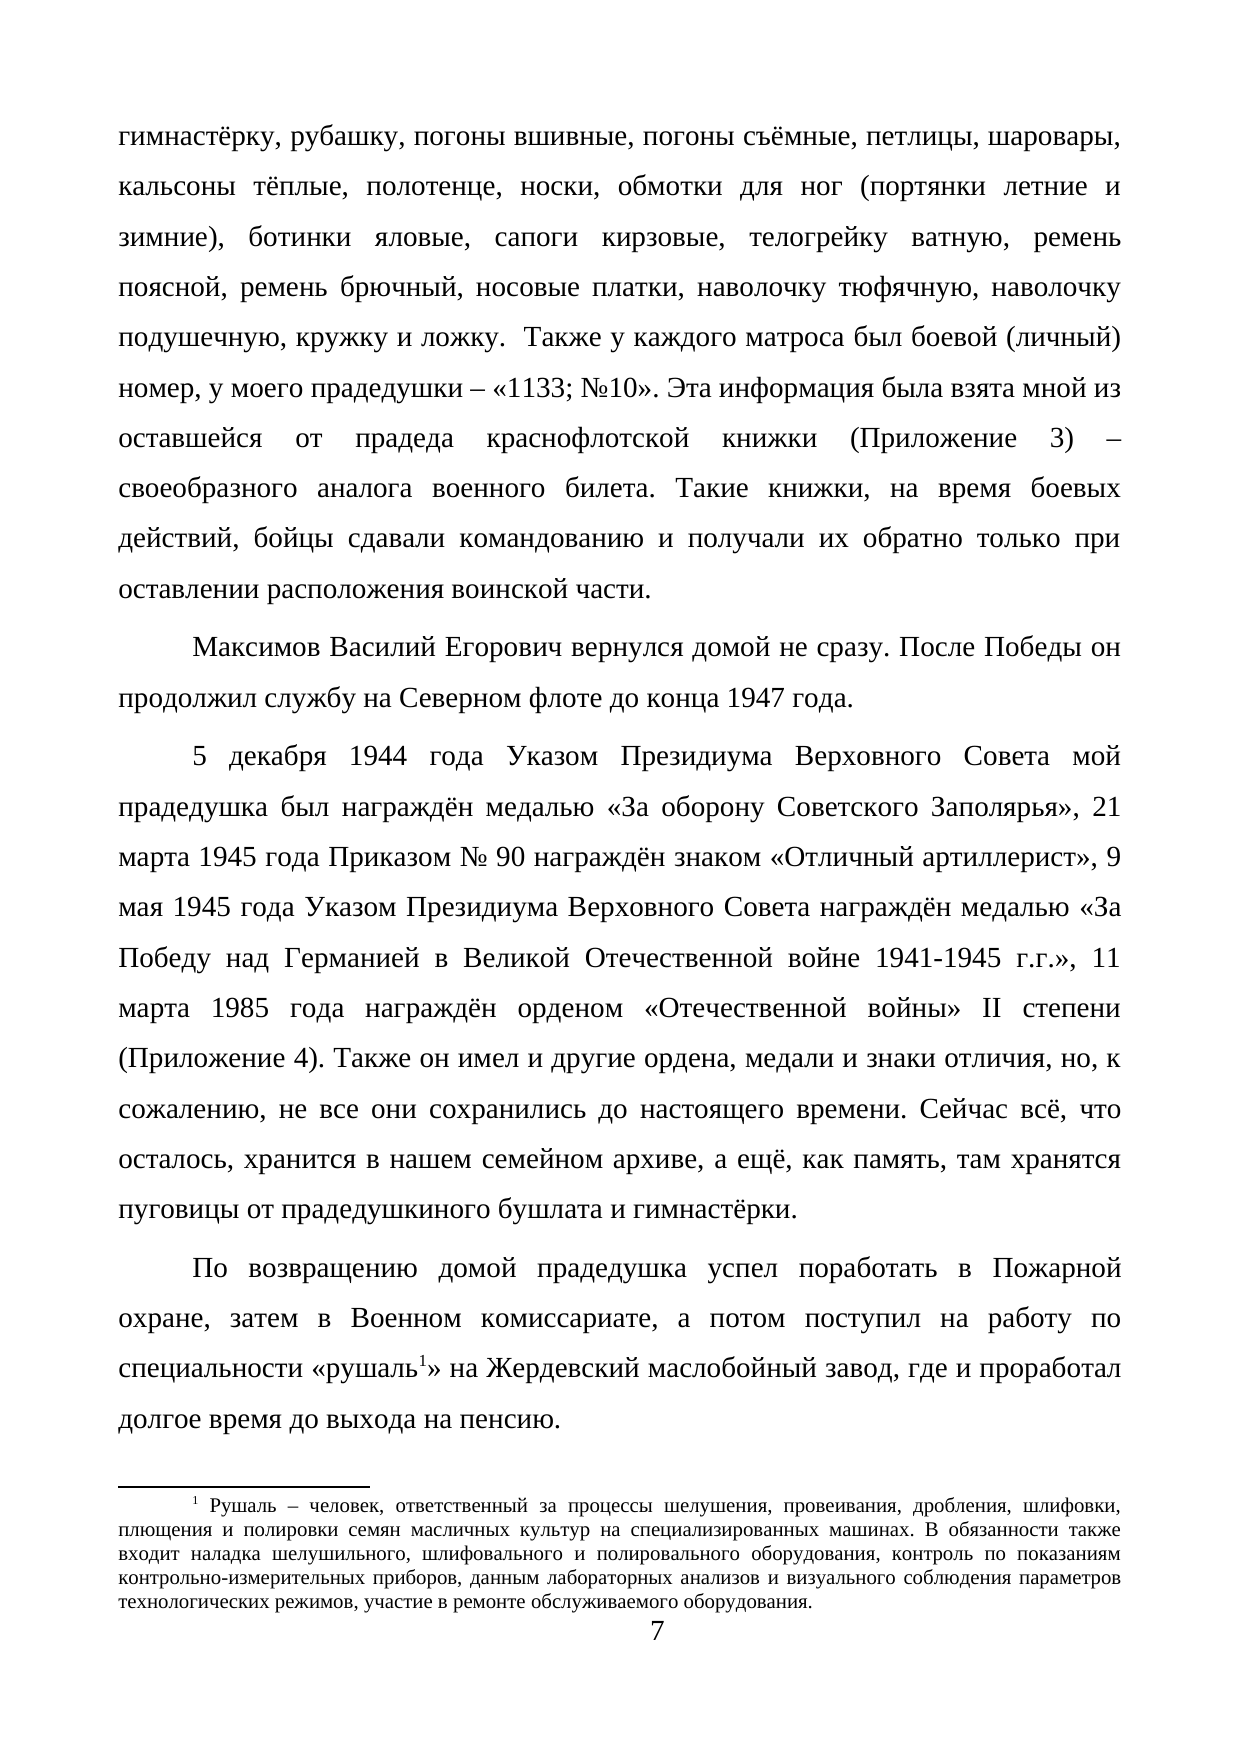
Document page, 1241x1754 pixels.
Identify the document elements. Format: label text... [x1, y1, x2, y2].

text По возвращению домой прадедушка успел поработать в Пожарной охране, затем в Военном комиссариате, а потом поступил на работу по специальности «рушаль» на Жердевский маслобойный завод, где и проработал долгое время до выхода на пенсию. [118, 1250, 1122, 1434]
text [118, 118, 1122, 604]
text 5 декабря 1944 года Указом Президиума Верховного Совета мой прадедушка был награждён медалью «За оборону Советского Заполярья», 21 марта 1945 года Приказом № 90 награждён знаком «Отличный артиллерист», 9 мая 1945 года Указом Президиума Верховного Совета награждён медалью «За Победу над Германией в Великой Отечественной войне 1941-1945 г.г.», 11 марта 1985 года награждён орденом «Отечественной войны» II степени (Приложение 4). Также он имел и другие ордена, медали и знаки отличия, но, к сожалению, не все они сохранились до настоящего времени. Сейчас всё, что осталось, хранится в нашем семейном архиве, а ещё, как память, там хранятся пуговицы от прадедушкиного бушлата и гимнастёрки. [118, 738, 1122, 1225]
text Максимов Василий Егорович вернулся домой не сразу. После Победы он продолжил службу на Северном флоте до конца 1947 года. [118, 629, 1122, 713]
